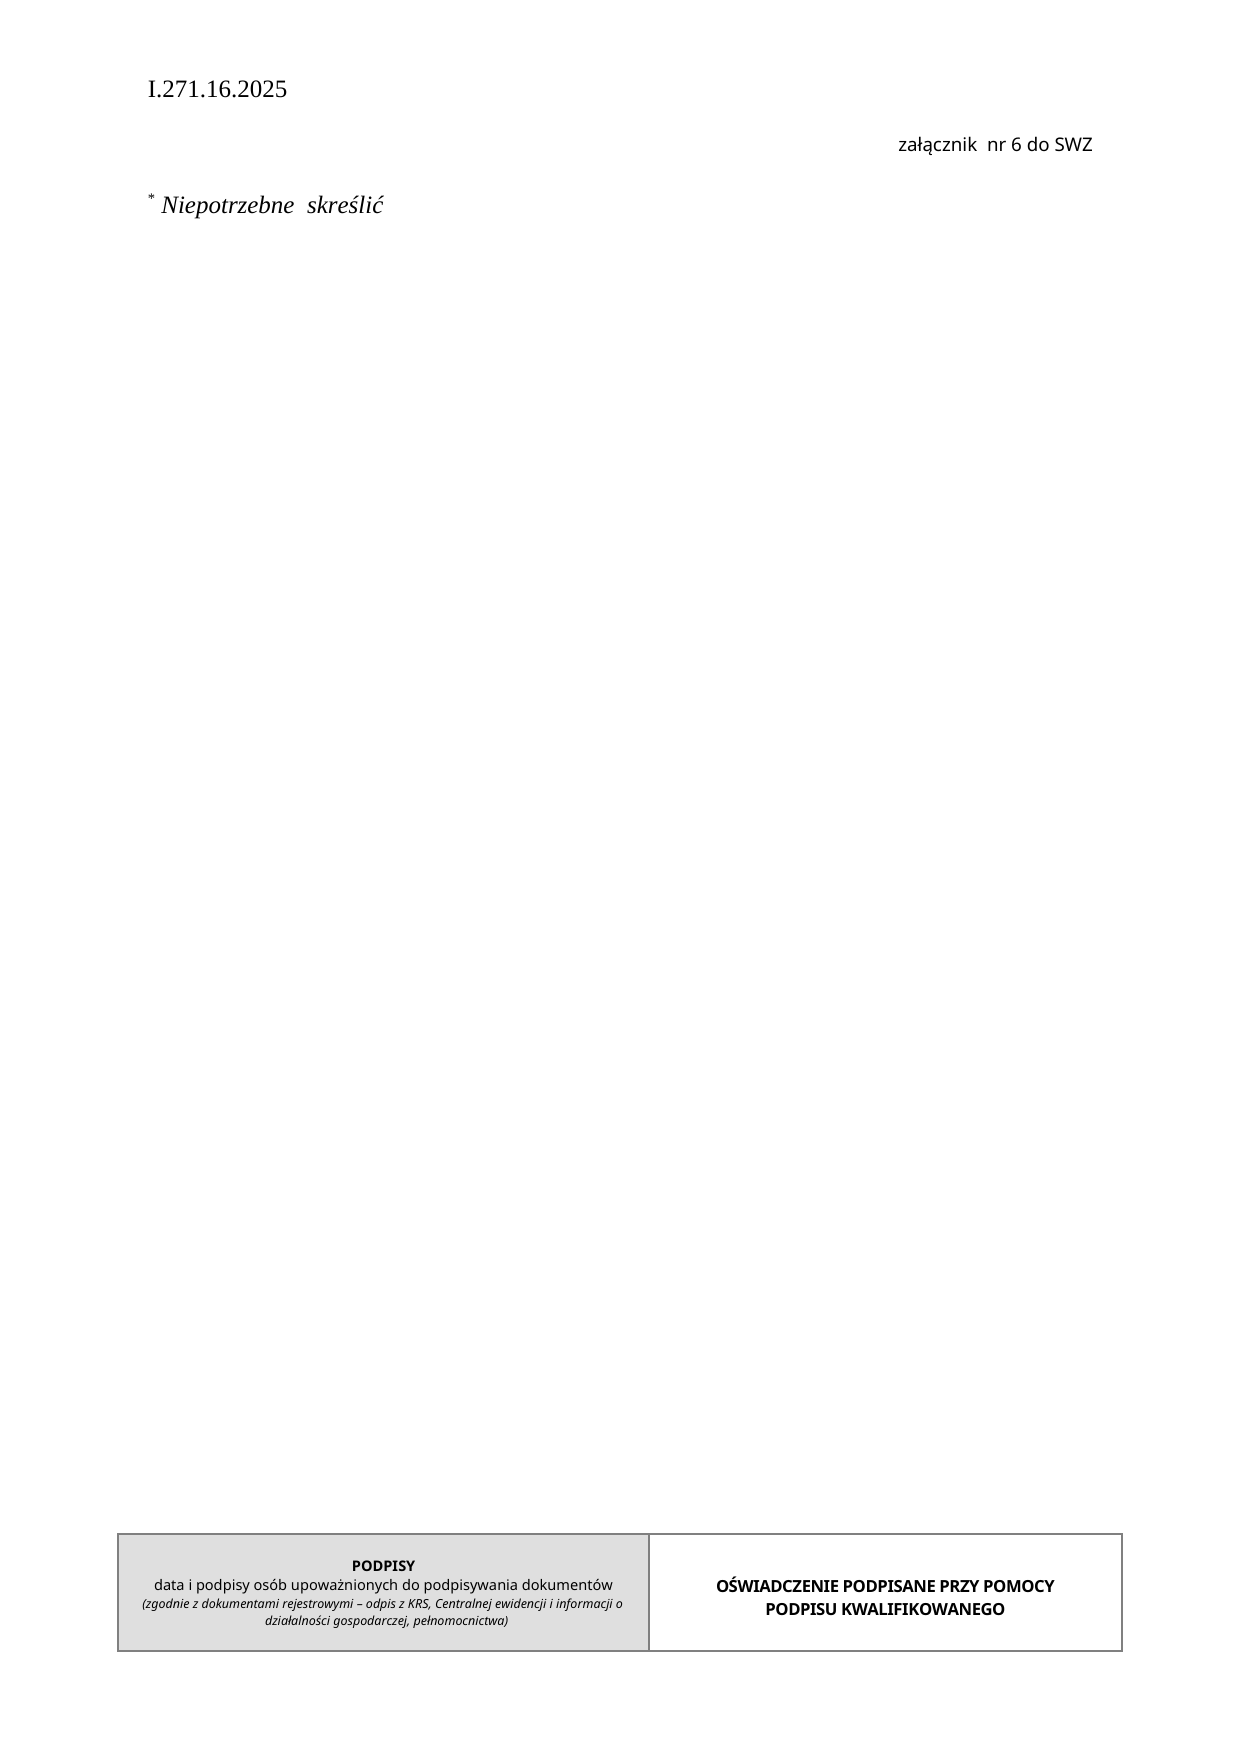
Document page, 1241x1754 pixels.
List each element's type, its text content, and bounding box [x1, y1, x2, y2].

text * Niepotrzebne skreślić [148, 190, 1093, 219]
